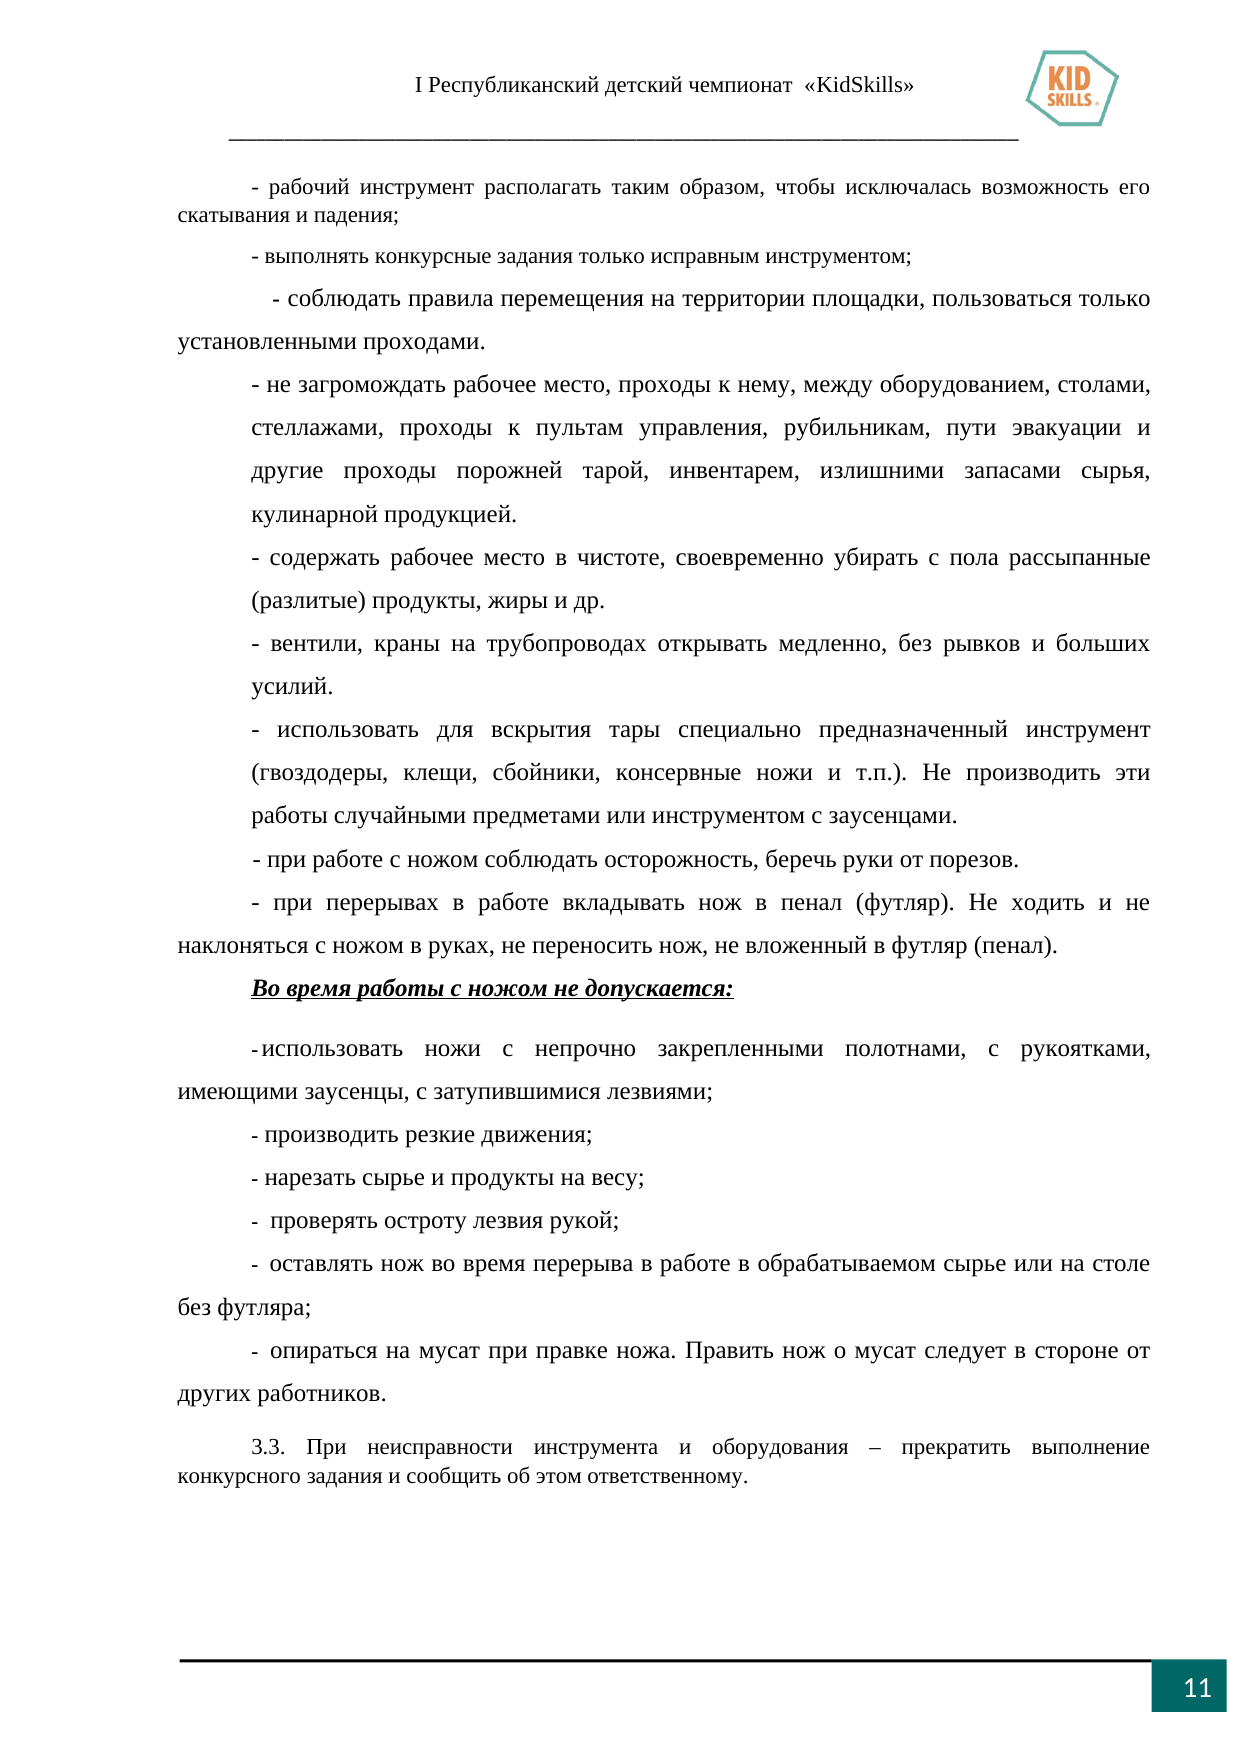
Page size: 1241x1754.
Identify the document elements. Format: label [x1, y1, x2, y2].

picture [1017, 32, 1123, 139]
